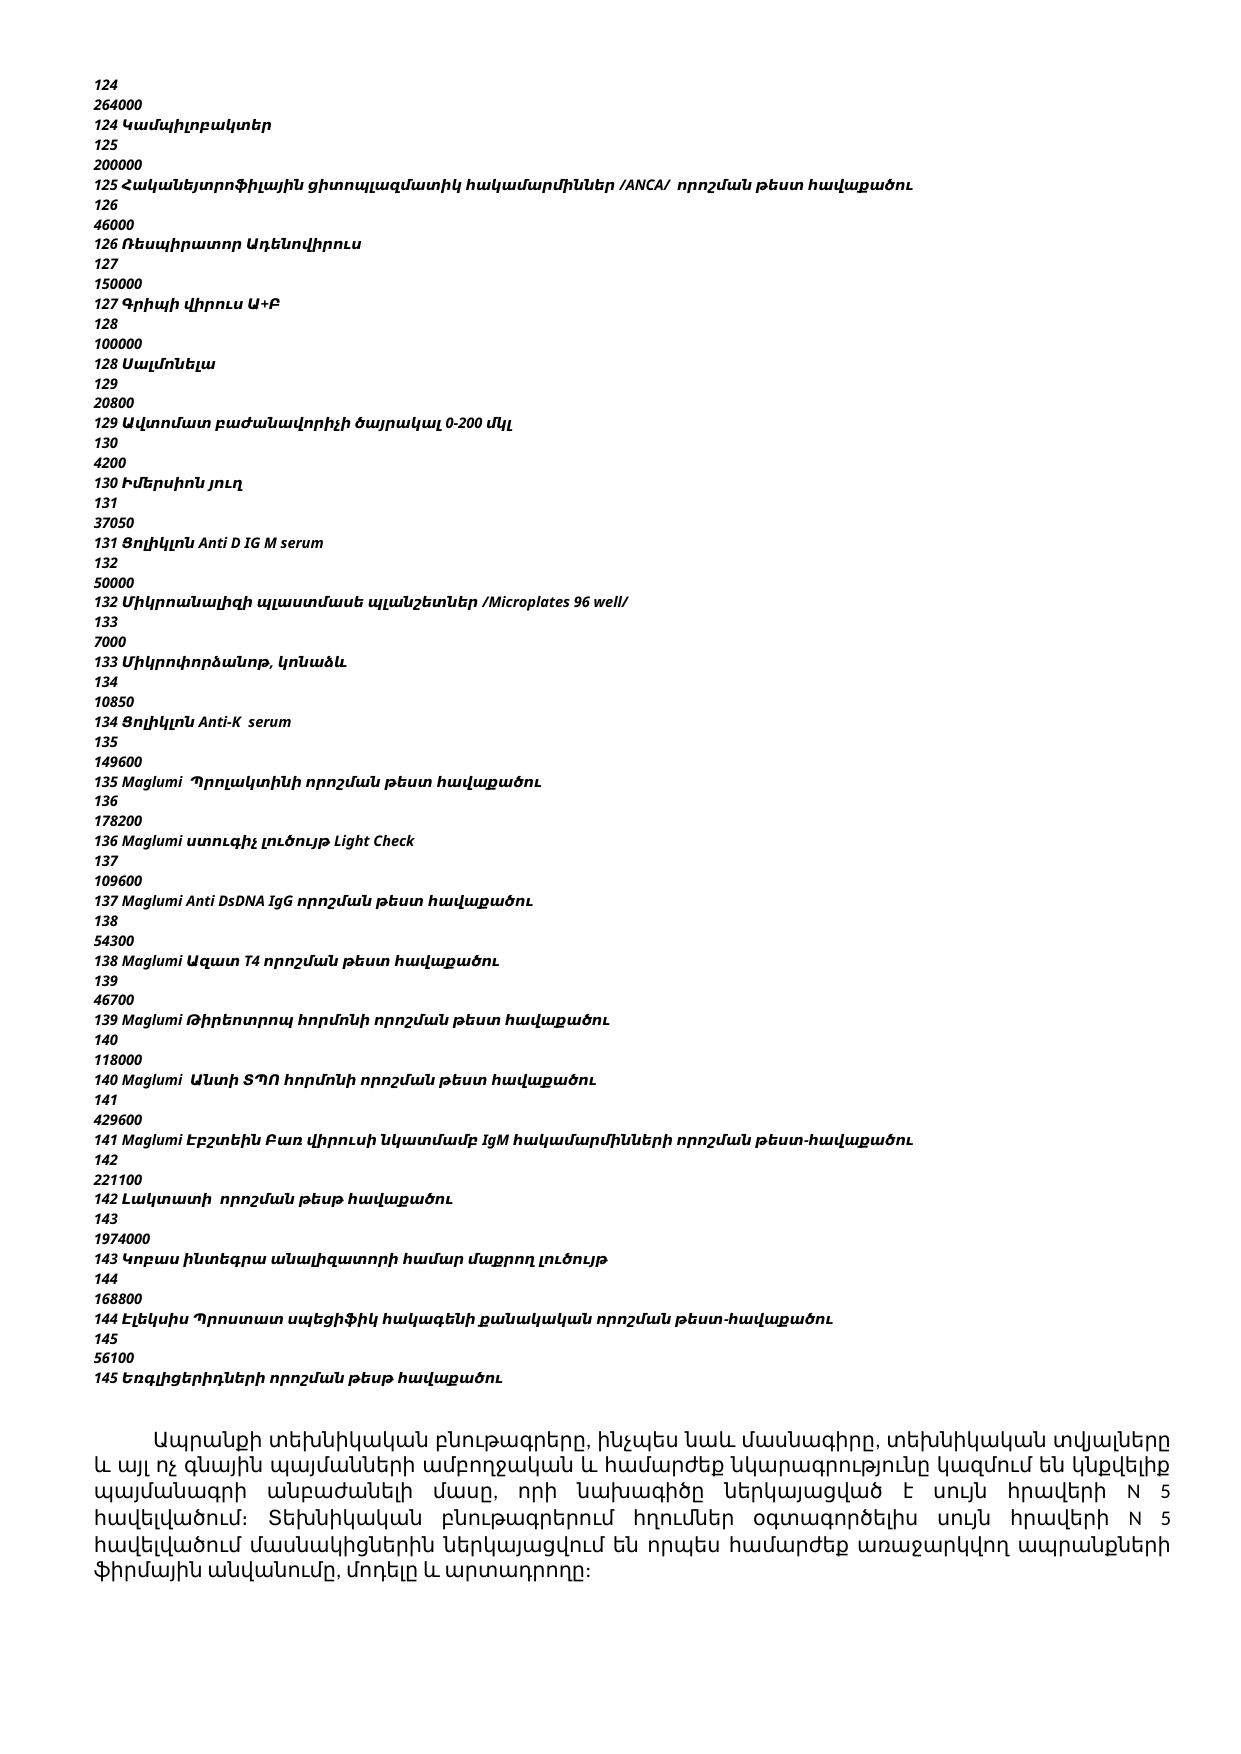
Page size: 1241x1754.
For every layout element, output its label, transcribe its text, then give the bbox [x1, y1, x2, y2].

text Ապրանքի տեխնիկական բնութագրերը, ինչպես նաև մասնագիրը, տեխնիկական տվյալները և այլ ոչ գնային պայմանների ամբողջական և համարժեք նկարագրությունը կազմում են կնքվելիք պայմանագրի անբաժանելի մասը, որի նախագիծը ներկայացված է սույն հրավերի N 5 հավելվածում։ Տեխնիկական բնութագրերում հղումներ օգտագործելիս սույն հրավերի N 5 հավելվածում մասնակիցներին ներկայացվում են որպես համարժեք առաջարկվող ապրանքների ֆիրմային անվանումը, մոդելը և արտադրողը: [94, 1427, 1171, 1583]
